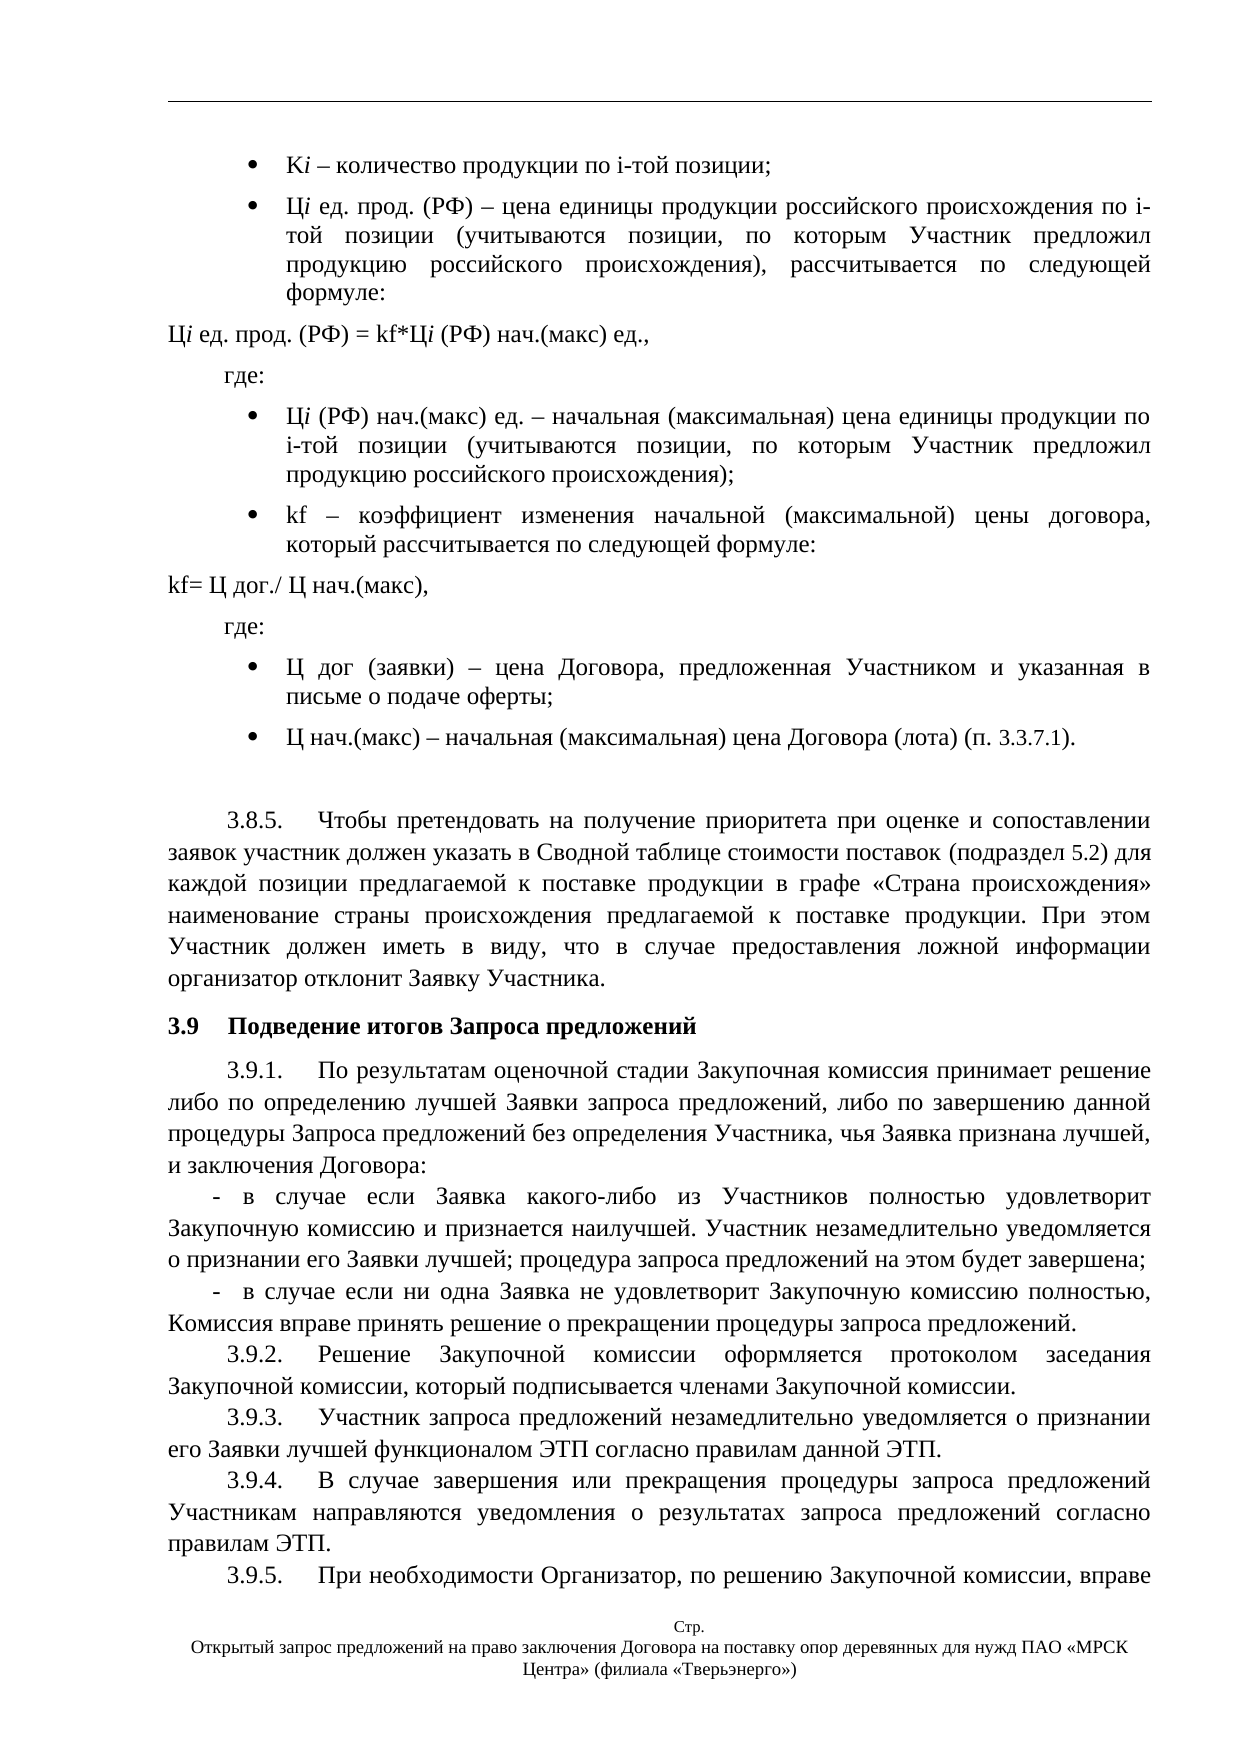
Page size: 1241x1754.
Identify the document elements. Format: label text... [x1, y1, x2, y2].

list где: [224, 611, 1152, 640]
list kf – коэффициент изменения начальной (максимальной) цены договора, который рассчитывается по следующей формуле: [248, 500, 1152, 557]
list Цi ед. прод. (РФ) – цена единицы продукции российского происхождения по i-той позиции (учитываются позиции, по которым Участник предложил продукцию российского происхождения), рассчитывается по следующей формуле: [248, 191, 1152, 306]
list Цi ед. прод. (РФ) = kf*Цi (РФ) нач.(макс) ед., [168, 319, 1152, 347]
list в случае если ни одна Заявка не удовлетворит Закупочную комиссию полностью, Комиссия вправе принять решение о прекращении процедуры запроса предложений. [168, 1276, 1152, 1336]
list в случае если Заявка какого-либо из Участников полностью удовлетворит Закупочную комиссию и признается наилучшей. Участник незамедлительно уведомляется о признании его Заявки лучшей; процедура запроса предложений на этом будет завершена; [168, 1181, 1152, 1273]
list Ki – количество продукции по i-той позиции; [248, 150, 1152, 179]
list По результатам оценочной стадии Закупочная комиссия принимает решение либо по определению лучшей Заявки запроса предложений, либо по завершению данной процедуры Запроса предложений без определения Участника, чья Заявка признана лучшей, и заключения Договора: [168, 1055, 1152, 1178]
list kf= Ц дог./ Ц нач.(макс), [168, 570, 1152, 599]
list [168, 1560, 1152, 1589]
list где: [224, 360, 1152, 389]
list Решение Закупочной комиссии оформляется протоколом заседания Закупочной комиссии, который подписывается членами Закупочной комиссии. [168, 1339, 1152, 1399]
subtitle Подведение итогов Запроса предложений [168, 1011, 1152, 1040]
list В случае завершения или прекращения процедуры запроса предложений Участникам направляются уведомления о результатах запроса предложений согласно правилам ЭТП. [168, 1465, 1152, 1557]
list Ц дог (заявки) – цена Договора, предложенная Участником и указанная в письме о подаче оферты; [248, 652, 1152, 710]
list Участник запроса предложений незамедлительно уведомляется о признании его Заявки лучшей функционалом ЭТП согласно правилам данной ЭТП. [168, 1402, 1152, 1463]
list Ц нач.(макс) – начальная (максимальная) цена Договора (лота) (п. 3.3.7.1). [248, 722, 1152, 751]
list Чтобы претендовать на получение приоритета при оценке и сопоставлении заявок участник должен указать в Сводной таблице стоимости поставок (подраздел 5.2) для каждой позиции предлагаемой к поставке продукции в графе «Страна происхождения» наименование страны происхождения предлагаемой к поставке продукции. При этом Участник должен иметь в виду, что в случае предоставления ложной информации организатор отклонит Заявку Участника. [168, 805, 1152, 992]
list Цi (РФ) нач.(макс) ед. – начальная (максимальная) цена единицы продукции по i-той позиции (учитываются позиции, по которым Участник предложил продукцию российского происхождения); [248, 401, 1152, 487]
